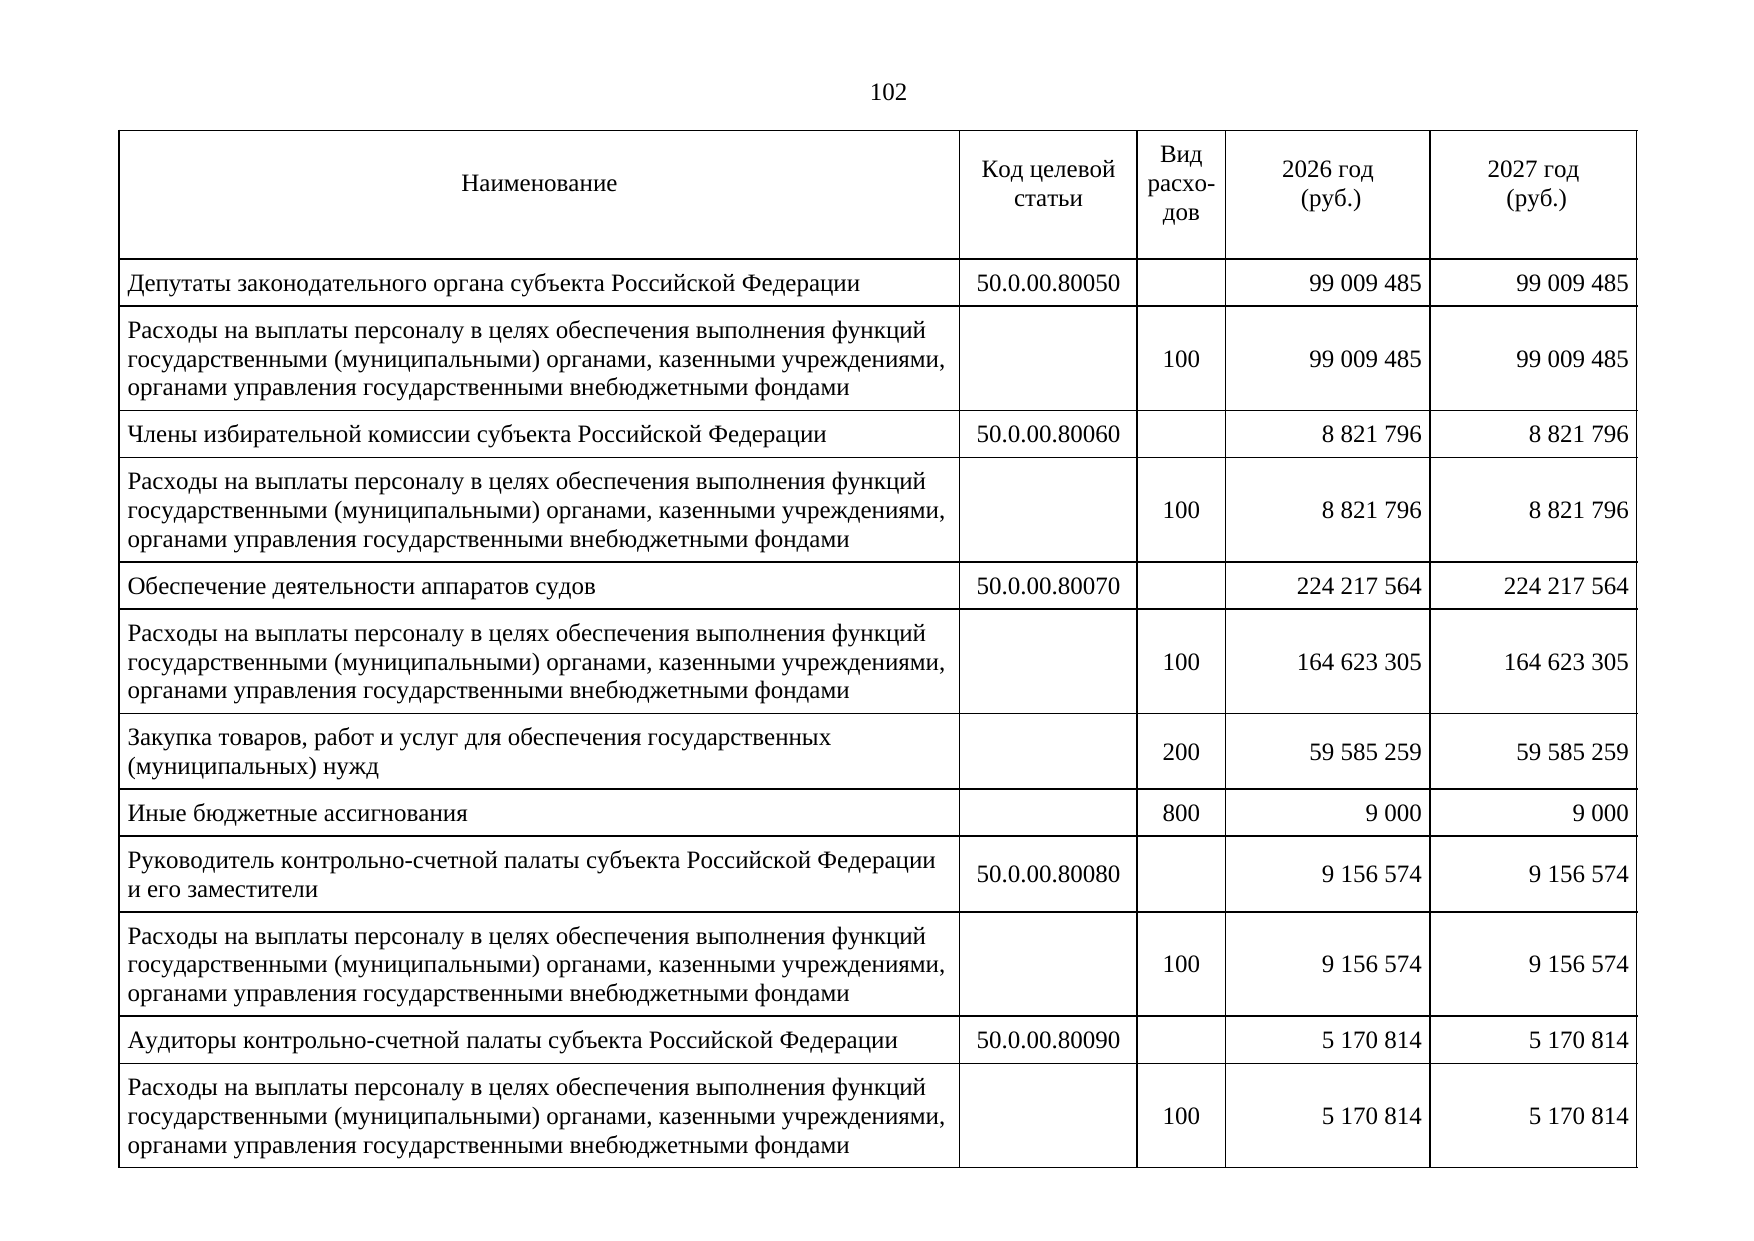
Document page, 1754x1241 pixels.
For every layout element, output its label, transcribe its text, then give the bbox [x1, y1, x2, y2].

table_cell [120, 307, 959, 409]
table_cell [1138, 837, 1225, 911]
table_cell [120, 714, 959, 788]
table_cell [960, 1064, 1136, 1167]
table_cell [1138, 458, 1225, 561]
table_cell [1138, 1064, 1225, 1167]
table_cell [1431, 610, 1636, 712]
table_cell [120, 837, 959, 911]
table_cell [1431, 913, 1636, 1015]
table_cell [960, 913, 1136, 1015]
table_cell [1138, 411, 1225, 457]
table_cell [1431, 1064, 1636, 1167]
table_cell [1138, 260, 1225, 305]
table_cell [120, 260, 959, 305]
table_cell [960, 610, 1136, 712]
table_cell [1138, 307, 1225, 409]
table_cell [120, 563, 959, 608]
table_header Наименование [120, 131, 959, 258]
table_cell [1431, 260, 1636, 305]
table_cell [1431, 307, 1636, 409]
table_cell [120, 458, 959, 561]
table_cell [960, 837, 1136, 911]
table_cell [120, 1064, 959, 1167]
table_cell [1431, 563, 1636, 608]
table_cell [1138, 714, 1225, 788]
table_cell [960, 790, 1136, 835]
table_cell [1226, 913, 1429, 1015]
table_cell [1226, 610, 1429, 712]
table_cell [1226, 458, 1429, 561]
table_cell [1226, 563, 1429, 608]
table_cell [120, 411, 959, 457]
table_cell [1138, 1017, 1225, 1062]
table_header 2027 год (руб.) [1431, 131, 1636, 258]
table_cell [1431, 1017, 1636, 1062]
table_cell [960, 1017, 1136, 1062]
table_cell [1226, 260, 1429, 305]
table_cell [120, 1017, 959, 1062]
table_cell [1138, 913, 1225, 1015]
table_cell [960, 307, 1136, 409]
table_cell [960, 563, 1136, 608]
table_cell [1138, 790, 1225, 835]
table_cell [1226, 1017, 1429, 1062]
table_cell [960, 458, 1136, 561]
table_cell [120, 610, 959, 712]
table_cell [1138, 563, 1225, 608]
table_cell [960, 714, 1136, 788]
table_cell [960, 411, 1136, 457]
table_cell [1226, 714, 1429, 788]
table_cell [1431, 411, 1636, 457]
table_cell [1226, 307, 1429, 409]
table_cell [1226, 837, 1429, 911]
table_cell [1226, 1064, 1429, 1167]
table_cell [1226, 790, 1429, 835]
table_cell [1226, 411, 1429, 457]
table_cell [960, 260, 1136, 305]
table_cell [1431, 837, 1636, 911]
table_header 2026 год (руб.) [1226, 131, 1429, 258]
table_header Код целевой статьи [960, 131, 1136, 258]
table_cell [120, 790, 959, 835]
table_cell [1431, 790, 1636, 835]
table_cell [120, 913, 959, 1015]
table_header Вид расхо-дов [1138, 131, 1225, 258]
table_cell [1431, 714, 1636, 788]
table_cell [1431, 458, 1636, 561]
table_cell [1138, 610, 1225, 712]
